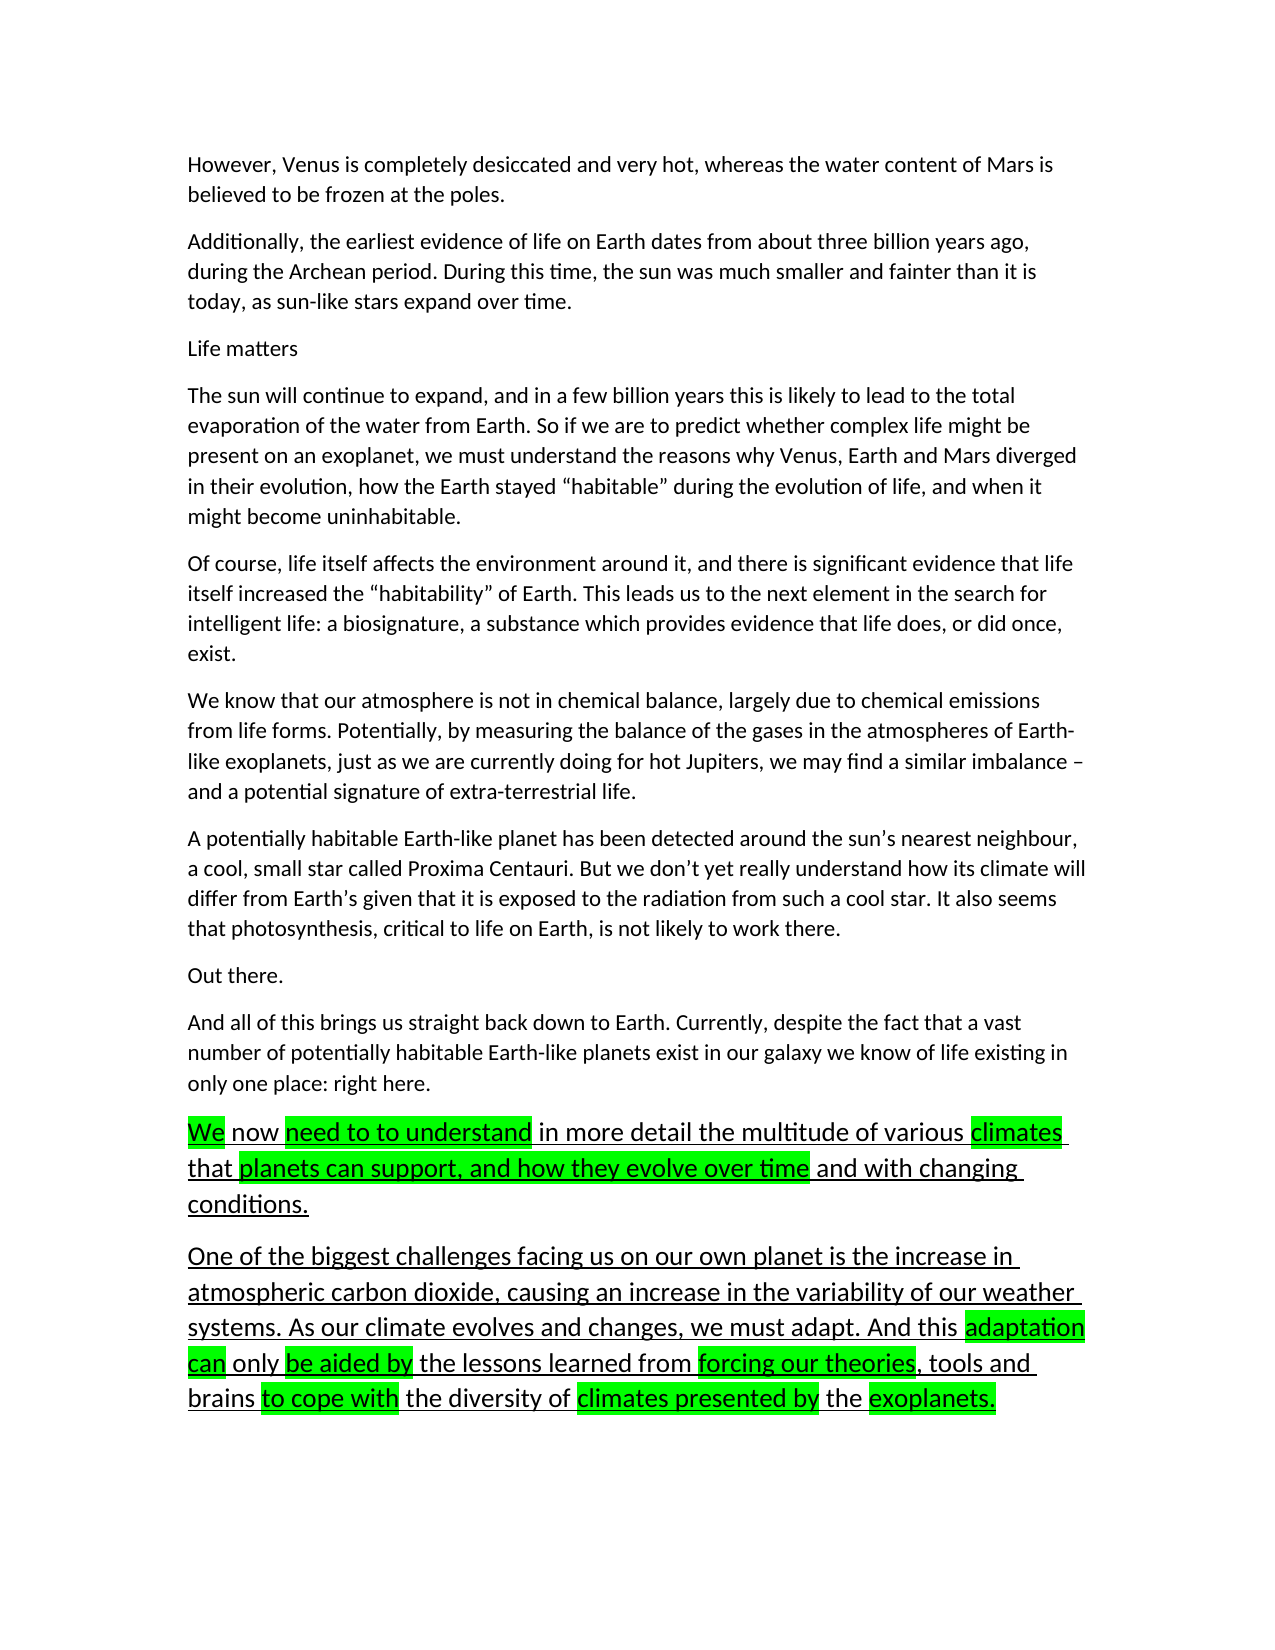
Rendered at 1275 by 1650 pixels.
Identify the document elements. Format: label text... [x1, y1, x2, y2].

text Additionally, the earliest evidence of life on Earth dates from about three billion years ago, during the Archean period. During this time, the sun was much smaller and fainter than it is today, as sun-like stars expand over time. [187, 227, 1087, 316]
text One of the biggest challenges facing us on our own planet is the increase in atmospheric carbon dioxide, causing an increase in the variability of our weather systems. As our climate evolves and changes, we must adapt. And this adaptation can only be aided by the lessons learned from forcing our theories, tools and brains to cope with the diversity of climates presented by the exoplanets. [187, 1239, 1087, 1415]
text And all of this brings us straight back down to Earth. Currently, despite the fact that a vast number of potentially habitable Earth-like planets exist in our galaxy we know of life existing in only one place: right here. [187, 1008, 1087, 1097]
text We now need to to understand in more detail the multitude of various climates that planets can support, and how they evolve over time and with changing conditions. [187, 1116, 1087, 1220]
text However, Venus is completely desiccated and very hot, whereas the water content of Mars is believed to be frozen at the poles. [187, 150, 1087, 208]
text A potentially habitable Earth-like planet has been detected around the sun’s nearest neighbour, a cool, small star called Proxima Centauri. But we don’t yet really understand how its climate will differ from Earth’s given that it is exposed to the radiation from such a cool star. It also seems that photosynthesis, critical to life on Earth, is not likely to work there. [187, 824, 1087, 943]
text We know that our atmosphere is not in chemical balance, largely due to chemical emissions from life forms. Potentially, by measuring the balance of the gases in the atmospheres of Earth-like exoplanets, just as we are currently doing for hot Jupiters, we may find a similar imbalance – and a potential signature of extra-terrestrial life. [187, 686, 1087, 805]
text Of course, life itself affects the environment around it, and there is significant evidence that life itself increased the “habitability” of Earth. This leads us to the next element in the search for intelligent life: a biosignature, a substance which provides evidence that life does, or did once, exist. [187, 549, 1087, 668]
text The sun will continue to expand, and in a few billion years this is likely to lead to the total evaporation of the water from Earth. So if we are to predict whether complex life might be present on an exoplanet, we must understand the reasons why Venus, Earth and Mars diverged in their evolution, how the Earth stayed “habitable” during the evolution of life, and when it might become uninhabitable. [187, 381, 1087, 530]
text Life matters [187, 334, 1087, 362]
text Out there. [187, 961, 1087, 989]
